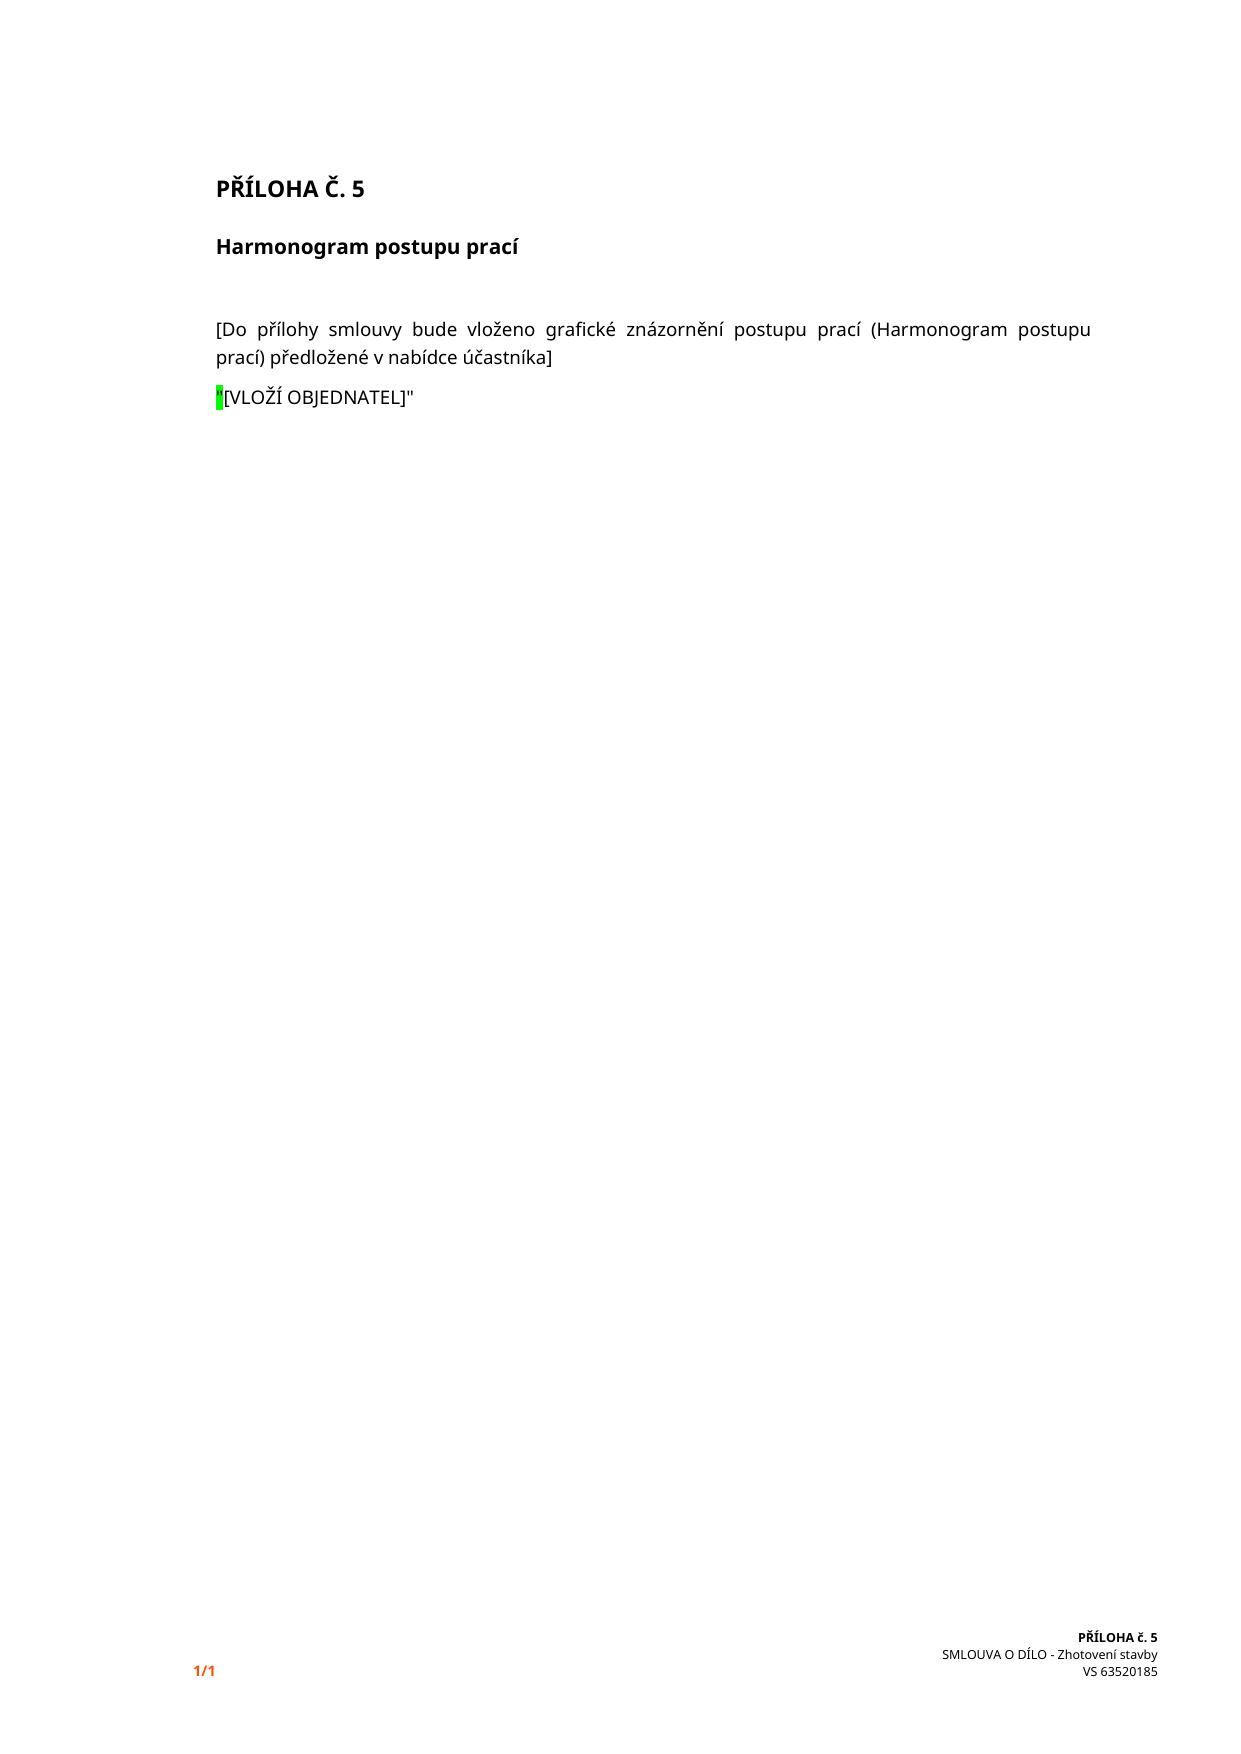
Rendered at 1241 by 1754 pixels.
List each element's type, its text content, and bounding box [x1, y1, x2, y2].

text Příloha č. 5 [216, 172, 1093, 204]
text [Do přílohy smlouvy bude vloženo grafické znázornění postupu prací (Harmonogram postupu prací) předložené v nabídce účastníka] [216, 316, 1093, 370]
text Harmonogram postupu prací [216, 232, 1093, 260]
